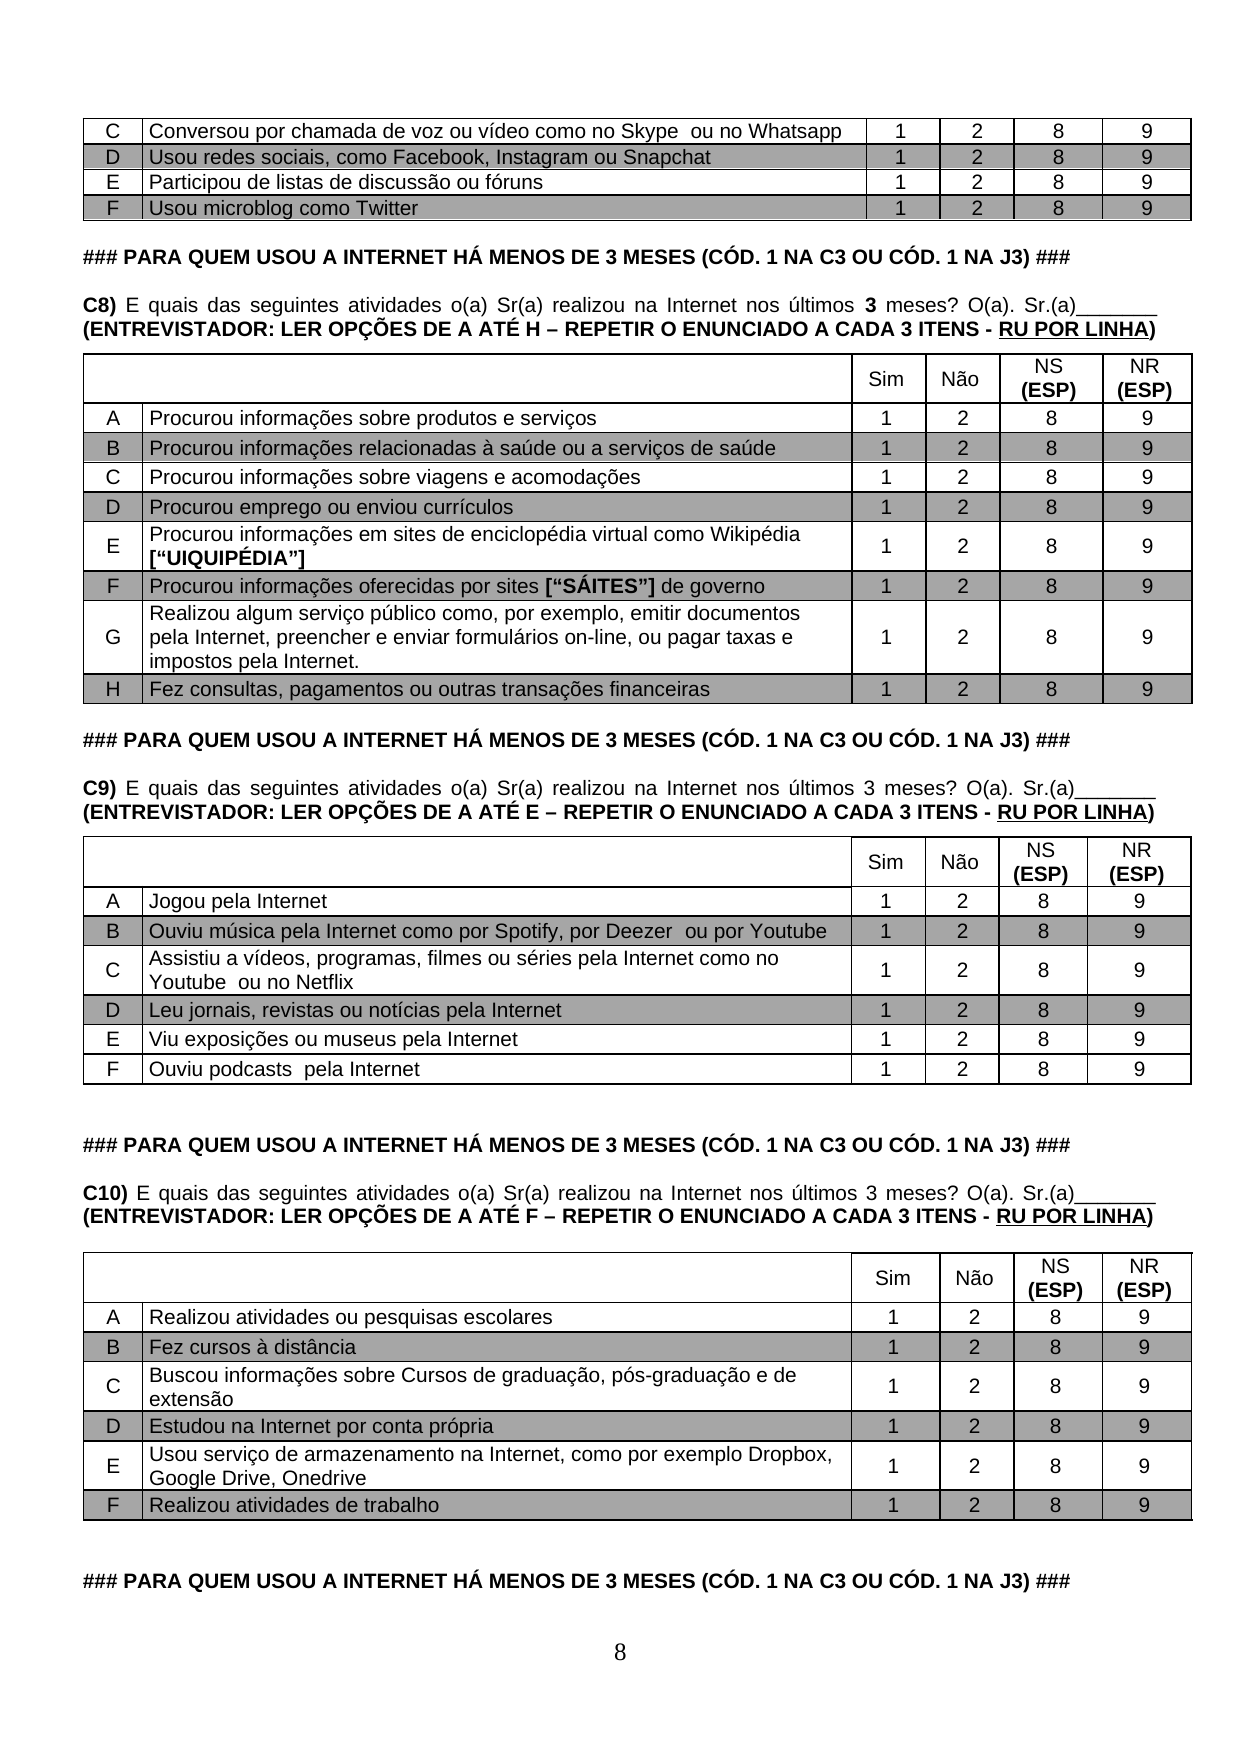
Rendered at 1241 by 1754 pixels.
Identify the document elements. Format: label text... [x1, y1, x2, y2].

table_header Não [941, 1254, 1013, 1302]
table_cell 8 [1001, 522, 1102, 570]
table_cell Procurou informações relacionadas à saúde ou a serviços de saúde [143, 433, 851, 461]
table_cell F [84, 1055, 142, 1083]
table_cell G [84, 601, 142, 673]
table_cell 2 [941, 196, 1013, 219]
table_cell 2 [941, 119, 1013, 143]
table_cell 2 [941, 1333, 1013, 1361]
text ### PARA QUEM USOU A INTERNET HÁ MENOS DE 3 MESES (CÓD. 1 NA C3 OU CÓD. 1 NA J3) ### [83, 1568, 1157, 1592]
table_cell 2 [941, 1303, 1013, 1331]
table_cell 1 [867, 196, 939, 219]
table_cell Fez cursos à distância [143, 1333, 851, 1361]
table_cell 8 [1000, 1055, 1087, 1083]
table_cell 1 [852, 946, 925, 994]
table_cell B [84, 917, 142, 945]
text C8) E quais das seguintes atividades o(a) Sr(a) realizou na Internet nos últimos 3 meses? O(a). Sr.(a)_______ (ENTREVISTADOR: LER OPÇÕES DE A ATÉ H – REPETIR O ENUNCIADO A CADA 3 ITENS - RU POR LINHA) [83, 293, 1157, 341]
table_cell 9 [1103, 1362, 1191, 1410]
table_cell Assistiu a vídeos, programas, filmes ou séries pela Internet como no Youtube ou no Netflix [143, 946, 851, 994]
table_cell 1 [852, 1025, 925, 1053]
table_cell 2 [927, 493, 999, 521]
table_cell Usou microblog como Twitter [143, 196, 866, 219]
text ### PARA QUEM USOU A INTERNET HÁ MENOS DE 3 MESES (CÓD. 1 NA C3 OU CÓD. 1 NA J3) ### [83, 728, 1157, 752]
table_cell 1 [853, 522, 925, 570]
text C9) E quais das seguintes atividades o(a) Sr(a) realizou na Internet nos últimos 3 meses? O(a). Sr.(a)_______ (ENTREVISTADOR: LER OPÇÕES DE A ATÉ E – REPETIR O ENUNCIADO A CADA 3 ITENS - RU POR LINHA) [83, 776, 1157, 824]
table_cell 1 [852, 1412, 939, 1440]
table_cell 9 [1088, 1025, 1190, 1053]
table_cell 1 [853, 601, 925, 673]
table_cell 2 [927, 404, 999, 432]
table_cell D [84, 1412, 142, 1440]
table_cell C [84, 119, 142, 143]
table_cell Realizou atividades de trabalho [143, 1491, 851, 1519]
table_cell 8 [1001, 601, 1102, 673]
table_cell 9 [1103, 196, 1190, 219]
table_cell 9 [1103, 1333, 1191, 1361]
table_cell 1 [853, 675, 925, 703]
table_cell 2 [927, 572, 999, 600]
table_cell Procurou informações em sites de enciclopédia virtual como Wikipédia [“UIQUIPÉDIA”] [143, 522, 851, 570]
table_cell 1 [853, 463, 925, 491]
table_header NS (ESP) [1001, 355, 1102, 402]
table_cell Ouviu podcasts pela Internet [143, 1055, 851, 1083]
table_cell A [84, 1303, 142, 1331]
table_cell Leu jornais, revistas ou notícias pela Internet [143, 996, 851, 1024]
table_cell 8 [1000, 946, 1087, 994]
table_header NR (ESP) [1103, 1254, 1191, 1302]
table_header [84, 1253, 851, 1302]
table_cell C [84, 463, 142, 491]
table_cell 8 [1015, 1442, 1102, 1489]
table_cell 9 [1088, 917, 1190, 945]
table_cell 8 [1015, 119, 1102, 143]
table_cell 8 [1015, 145, 1102, 168]
table_header [84, 837, 851, 886]
table_cell 9 [1103, 1412, 1191, 1440]
table_cell 9 [1103, 1491, 1191, 1519]
table_cell 9 [1104, 493, 1191, 521]
table_cell 2 [927, 601, 999, 673]
table_cell 9 [1088, 887, 1190, 915]
table_cell 2 [941, 170, 1013, 194]
table_header Sim [853, 355, 925, 402]
table_cell Usou redes sociais, como Facebook, Instagram ou Snapchat [143, 145, 866, 168]
table_cell 8 [1001, 463, 1102, 491]
table_cell 1 [867, 119, 939, 143]
table_cell F [84, 572, 142, 600]
table_cell Fez consultas, pagamentos ou outras transações financeiras [143, 675, 851, 703]
table_cell Buscou informações sobre Cursos de graduação, pós-graduação e de extensão [143, 1362, 851, 1410]
table_cell 9 [1088, 1055, 1190, 1083]
table_cell 1 [867, 145, 939, 168]
table_cell 9 [1104, 601, 1191, 673]
table_cell 2 [941, 145, 1013, 168]
table_cell 9 [1103, 1303, 1191, 1331]
table_cell 2 [941, 1442, 1013, 1489]
table_cell 2 [941, 1362, 1013, 1410]
table_cell 8 [1000, 1025, 1087, 1053]
table_cell 1 [853, 493, 925, 521]
table_cell 1 [852, 1303, 939, 1331]
table_header Não [926, 838, 998, 886]
table_cell 8 [1001, 433, 1102, 461]
table_cell E [84, 522, 142, 570]
table_cell 1 [853, 433, 925, 461]
table_cell Procurou informações oferecidas por sites [“SÁITES”] de governo [143, 572, 851, 600]
table_cell Realizou algum serviço público como, por exemplo, emitir documentos pela Internet, preencher e enviar formulários on-line, ou pagar taxas e impostos pela Internet. [143, 601, 851, 673]
table_cell F [84, 1491, 142, 1519]
table_cell 2 [927, 675, 999, 703]
table_cell C [84, 946, 142, 994]
table_cell Estudou na Internet por conta própria [143, 1412, 851, 1440]
table_cell D [84, 145, 142, 168]
table_cell 2 [941, 1491, 1013, 1519]
table_cell Procurou informações sobre produtos e serviços [143, 404, 851, 432]
table_header NS (ESP) [1000, 838, 1087, 886]
table_header NS (ESP) [1015, 1254, 1102, 1302]
table_cell Viu exposições ou museus pela Internet [143, 1025, 851, 1053]
table_header NR (ESP) [1104, 355, 1191, 402]
table_cell 9 [1088, 946, 1190, 994]
table_cell 2 [926, 1025, 998, 1053]
table_cell 8 [1001, 493, 1102, 521]
table_cell A [84, 404, 142, 432]
table_cell 8 [1015, 1491, 1102, 1519]
table_cell 2 [926, 917, 998, 945]
table_header Não [927, 355, 999, 402]
table_cell Conversou por chamada de voz ou vídeo como no Skype ou no Whatsapp [143, 119, 866, 143]
table_cell 8 [1015, 1412, 1102, 1440]
table_cell B [84, 1333, 142, 1361]
table_cell Jogou pela Internet [143, 888, 851, 915]
table_cell E [84, 1025, 142, 1053]
table_cell C [84, 1362, 142, 1410]
table_cell D [84, 996, 142, 1024]
table_cell 2 [926, 887, 998, 915]
table_cell 2 [927, 433, 999, 461]
table_cell 2 [926, 946, 998, 994]
table_cell Procurou emprego ou enviou currículos [143, 493, 851, 521]
table_cell 9 [1104, 463, 1191, 491]
table_cell 8 [1015, 1303, 1102, 1331]
table_cell 1 [853, 404, 925, 432]
table_cell E [84, 1442, 142, 1489]
table_cell 8 [1015, 1333, 1102, 1361]
table_cell 1 [852, 1055, 925, 1083]
table_cell 8 [1000, 996, 1087, 1024]
table_cell Procurou informações sobre viagens e acomodações [143, 463, 851, 491]
table_cell 9 [1104, 522, 1191, 570]
table_cell 9 [1104, 675, 1191, 703]
table_cell 1 [852, 1362, 939, 1410]
table_header Sim [852, 838, 925, 886]
table_cell Usou serviço de armazenamento na Internet, como por exemplo Dropbox, Google Drive, Onedrive [143, 1442, 851, 1489]
text C10) E quais das seguintes atividades o(a) Sr(a) realizou na Internet nos últimos 3 meses? O(a). Sr.(a)_______ (ENTREVISTADOR: LER OPÇÕES DE A ATÉ F – REPETIR O ENUNCIADO A CADA 3 ITENS - RU POR LINHA) [83, 1180, 1157, 1228]
table_cell 1 [852, 917, 925, 945]
table_cell 9 [1103, 1442, 1191, 1489]
table_cell 9 [1103, 170, 1190, 194]
table_cell 1 [867, 170, 939, 194]
table_cell Participou de listas de discussão ou fóruns [143, 170, 866, 194]
table_cell 1 [852, 887, 925, 915]
table_cell 9 [1104, 404, 1191, 432]
table_cell 2 [927, 463, 999, 491]
table_cell 1 [852, 996, 925, 1024]
table_cell H [84, 675, 142, 703]
table_cell 2 [926, 996, 998, 1024]
table_cell A [84, 888, 142, 915]
table_cell D [84, 493, 142, 521]
table_cell 2 [927, 522, 999, 570]
table_cell 9 [1103, 145, 1190, 168]
table_cell 8 [1015, 196, 1102, 219]
table_cell 2 [941, 1412, 1013, 1440]
table_cell 8 [1001, 572, 1102, 600]
table_header NR (ESP) [1088, 838, 1190, 886]
table_cell 1 [852, 1333, 939, 1361]
table_cell 9 [1103, 119, 1190, 143]
table_cell 9 [1104, 572, 1191, 600]
text ### PARA QUEM USOU A INTERNET HÁ MENOS DE 3 MESES (CÓD. 1 NA C3 OU CÓD. 1 NA J3) ### [83, 245, 1157, 269]
table_header [84, 355, 851, 402]
text ### PARA QUEM USOU A INTERNET HÁ MENOS DE 3 MESES (CÓD. 1 NA C3 OU CÓD. 1 NA J3) ### [83, 1132, 1157, 1156]
table_cell 9 [1088, 996, 1190, 1024]
table_cell 8 [1000, 887, 1087, 915]
table_cell 9 [1104, 433, 1191, 461]
table_cell 8 [1015, 170, 1102, 194]
table_cell 8 [1001, 404, 1102, 432]
table_cell 1 [852, 1491, 939, 1519]
table_cell 1 [853, 572, 925, 600]
table_cell E [84, 170, 142, 194]
table_header Sim [852, 1254, 939, 1302]
table_cell Ouviu música pela Internet como por Spotify, por Deezer ou por Youtube [143, 917, 851, 945]
table_cell 8 [1001, 675, 1102, 703]
table_cell 8 [1015, 1362, 1102, 1410]
table_cell Realizou atividades ou pesquisas escolares [143, 1303, 851, 1331]
table_cell 1 [852, 1442, 939, 1489]
table_cell B [84, 433, 142, 461]
table_cell 8 [1000, 917, 1087, 945]
table_cell F [84, 196, 142, 219]
table_cell 2 [926, 1055, 998, 1083]
